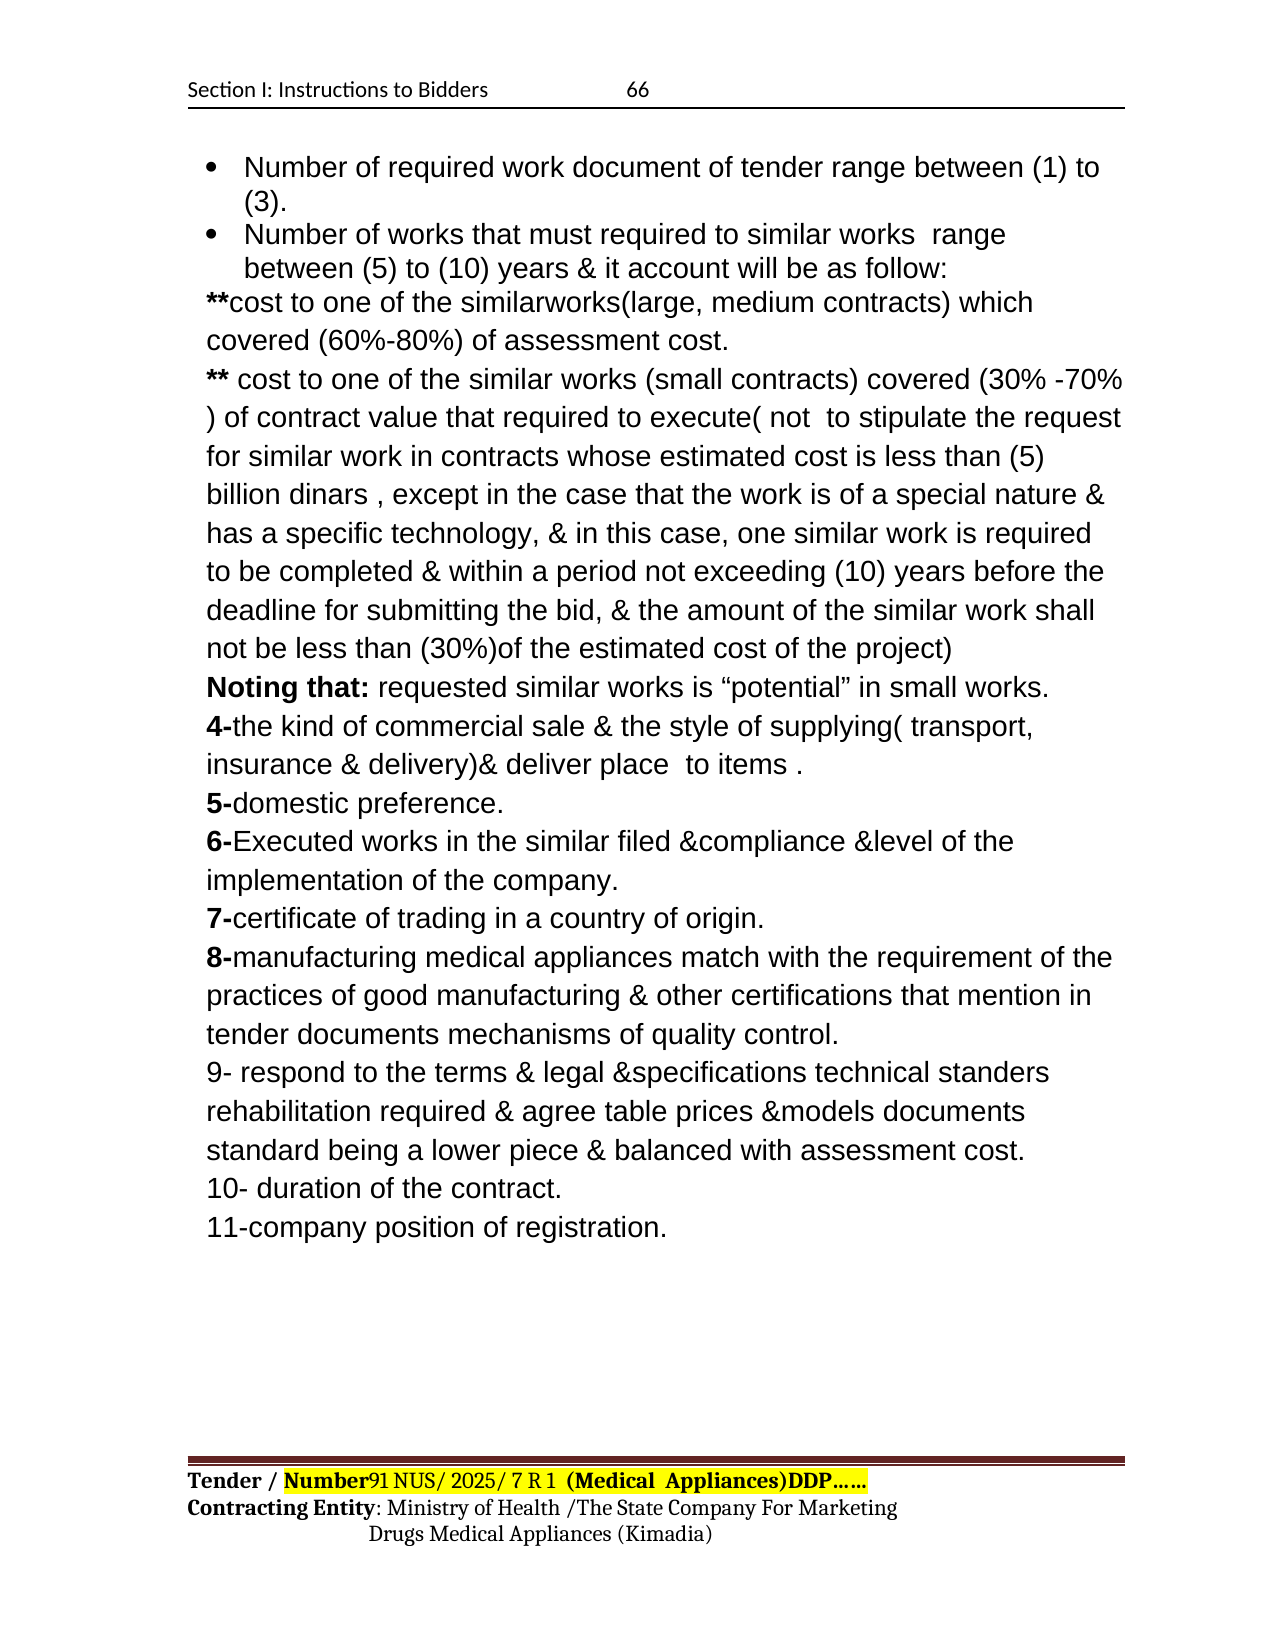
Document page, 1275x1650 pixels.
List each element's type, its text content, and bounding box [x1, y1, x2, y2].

text **cost to one of the similarworks(large, medium contracts) which covered (60%-80%) of assessment cost. [206, 284, 1125, 357]
text 10- duration of the contract. [206, 1171, 1125, 1204]
text 9- respond to the terms & legal &specifications technical standers rehabilitation required & agree table prices &models documents standard being a lower piece & balanced with assessment cost. [206, 1055, 1125, 1166]
text Noting that: requested similar works is “potential” in small works. [206, 670, 1125, 703]
text 5-domestic preference. [206, 786, 1125, 819]
text 11-company position of registration. [206, 1209, 1125, 1243]
text 7-certificate of trading in a country of origin. [206, 901, 1125, 935]
text 4-the kind of commercial sale & the style of supplying( transport, insurance & delivery)& deliver place to items . [206, 708, 1125, 781]
list Number of works that must required to similar works range between (5) to (10) years & it account will be as follow: [206, 217, 1125, 284]
list Number of required work document of tender range between (1) to (3). [206, 150, 1125, 217]
text ** cost to one of the similar works (small contracts) covered (30% -70% ) of contract value that required to execute( not to stipulate the request for similar work in contracts whose estimated cost is less than (5) billion dinars , except in the case that the work is of a special nature & has a specific technology, & in this case, one similar work is required to be completed & within a period not exceeding (10) years before the deadline for submitting the bid, & the amount of the similar work shall not be less than (30%)of the estimated cost of the project) [206, 362, 1125, 665]
text 8-manufacturing medical appliances match with the requirement of the practices of good manufacturing & other certifications that mention in tender documents mechanisms of quality control. [206, 940, 1125, 1050]
text 6-Executed works in the similar filed &compliance &level of the implementation of the company. [206, 824, 1125, 896]
